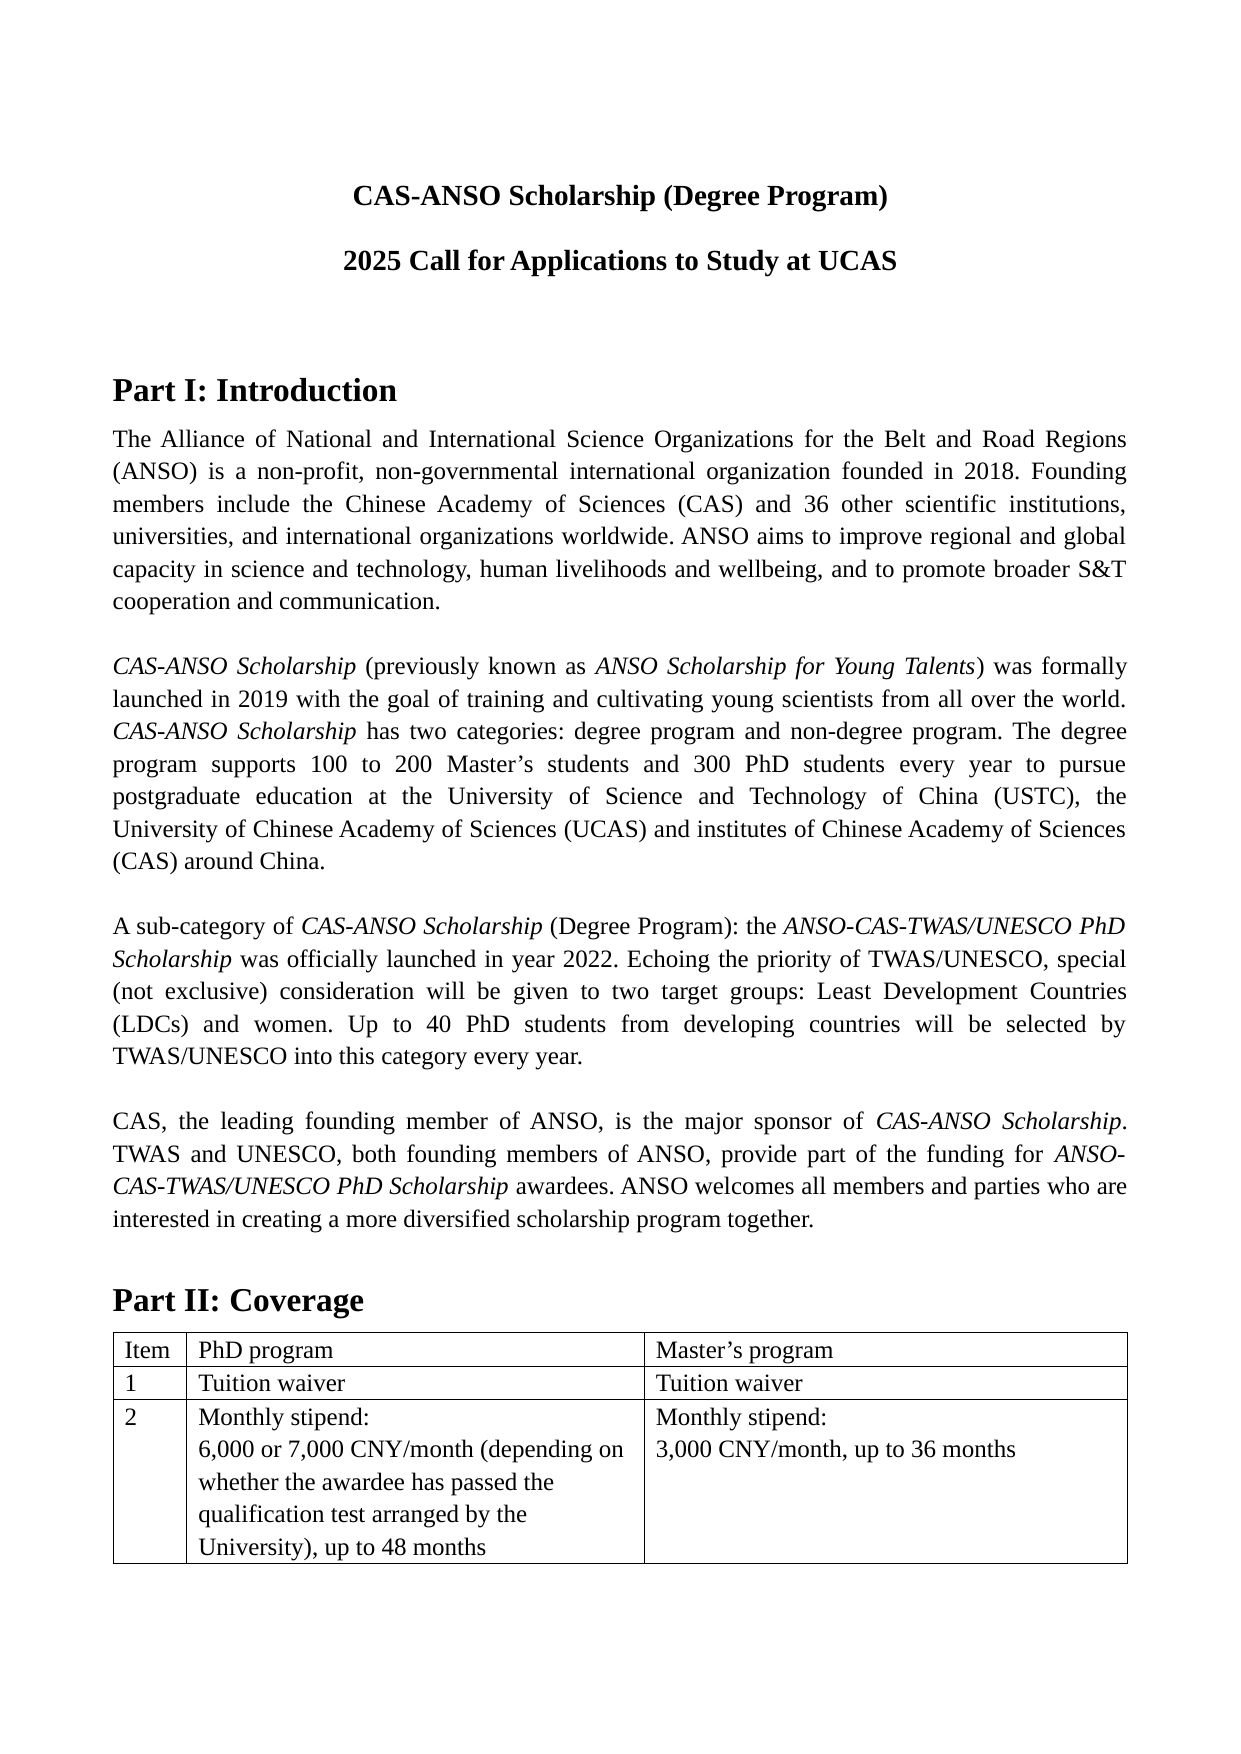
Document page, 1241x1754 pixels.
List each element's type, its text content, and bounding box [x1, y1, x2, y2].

table_cell Tuition waiver [645, 1367, 1127, 1399]
text 2025 Call for Applications to Study at UCAS [112, 227, 1128, 292]
text A sub-category of CAS-ANSO Scholarship (Degree Program): the ANSO-CAS-TWAS/UNESCO PhD Scholarship was officially launched in year 2022. Echoing the priority of TWAS/UNESCO, special (not exclusive) consideration will be given to two target groups: Least Development Countries (LDCs) and women. Up to 40 PhD students from developing countries will be selected by TWAS/UNESCO into this category every year. [112, 909, 1128, 1072]
text Part I: Introduction [112, 357, 1128, 422]
table_cell Tuition waiver [187, 1367, 644, 1399]
table_header PhD program [187, 1333, 644, 1366]
text CAS, the leading founding member of ANSO, is the major sponsor of CAS-ANSO Scholarship. TWAS and UNESCO, both founding members of ANSO, provide part of the funding for ANSO-CAS-TWAS/UNESCO PhD Scholarship awardees. ANSO welcomes all members and parties who are interested in creating a more diversified scholarship program together. [112, 1104, 1128, 1234]
text CAS-ANSO Scholarship (previously known as ANSO Scholarship for Young Talents) was formally launched in 2019 with the goal of training and cultivating young scientists from all over the world. CAS-ANSO Scholarship has two categories: degree program and non-degree program. The degree program supports 100 to 200 Master’s students and 300 PhD students every year to pursue postgraduate education at the University of Science and Technology of China (USTC), the University of Chinese Academy of Sciences (UCAS) and institutes of Chinese Academy of Sciences (CAS) around China. [112, 649, 1128, 877]
table_cell Monthly stipend: 6,000 or 7,000 CNY/month (depending on whether the awardee has passed the qualification test arranged by the University), up to 48 months [187, 1400, 644, 1563]
text CAS-ANSO Scholarship (Degree Program) [112, 162, 1128, 227]
text The Alliance of National and International Science Organizations for the Belt and Road Regions (ANSO) is a non-profit, non-governmental international organization founded in 2018. Founding members include the Chinese Academy of Sciences (CAS) and 36 other scientific institutions, universities, and international organizations worldwide. ANSO aims to improve regional and global capacity in science and technology, human livelihoods and wellbeing, and to promote broader S&T cooperation and communication. [112, 422, 1128, 617]
text Part II: Coverage [112, 1267, 1128, 1332]
table_header Master’s program [645, 1333, 1127, 1366]
table_header Item [114, 1333, 186, 1366]
table_cell Monthly stipend: 3,000 CNY/month, up to 36 months [645, 1400, 1127, 1563]
table_cell 2 [114, 1400, 186, 1563]
table_cell 1 [114, 1367, 186, 1399]
